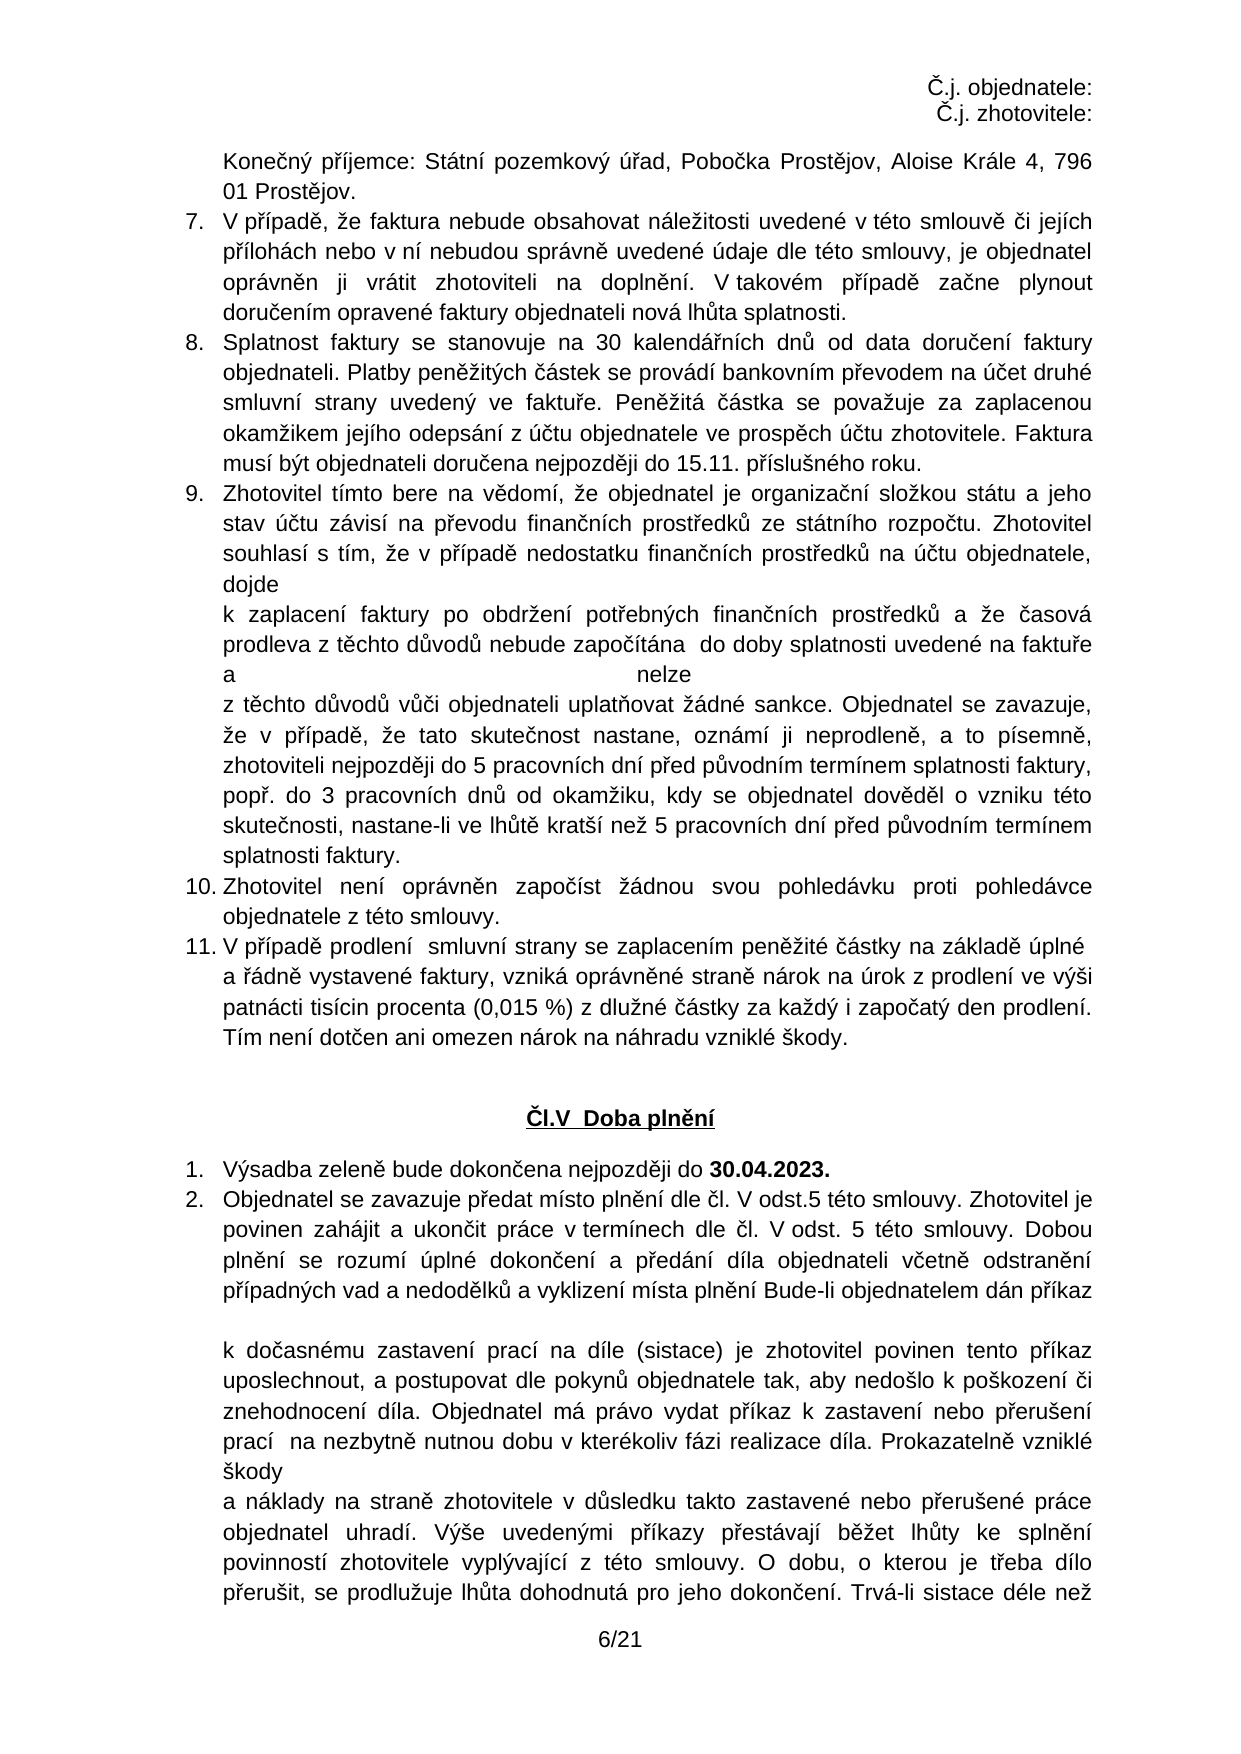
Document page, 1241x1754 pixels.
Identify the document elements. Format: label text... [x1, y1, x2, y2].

list Zhotovitel není oprávněn započíst žádnou svou pohledávku proti pohledávce objednatele z této smlouvy. [185, 873, 1093, 929]
list Splatnost faktury se stanovuje na 30 kalendářních dnů od data doručení faktury objednateli. Platby peněžitých částek se provádí bankovním převodem na účet druhé smluvní strany uvedený ve faktuře. Peněžitá částka se považuje za zaplacenou okamžikem jejího odepsání z účtu objednatele ve prospěch účtu zhotovitele. Faktura musí být objednateli doručena nejpozději do 15.11. příslušného roku. [185, 329, 1093, 476]
text Čl.V Doba plnění [148, 1105, 1093, 1131]
list V případě, že faktura nebude obsahovat náležitosti uvedené v této smlouvě či jejích přílohách nebo v ní nebudou správně uvedené údaje dle této smlouvy, je objednatel oprávněn ji vrátit zhotoviteli na doplnění. V takovém případě začne plynout doručením opravené faktury objednateli nová lhůta splatnosti. [185, 208, 1093, 325]
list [185, 1186, 1093, 1605]
list Konečný příjemce: Státní pozemkový úřad, Pobočka Prostějov, Aloise Krále 4, 796 01 Prostějov. [223, 148, 1093, 204]
list V případě prodlení smluvní strany se zaplacením peněžité částky na základě úplné a řádně vystavené faktury, vzniká oprávněné straně nárok na úrok z prodlení ve výši patnácti tisícin procenta (0,015 %) z dlužné částky za každý i započatý den prodlení. Tím není dotčen ani omezen nárok na náhradu vzniklé škody. [185, 933, 1093, 1050]
list Zhotovitel tímto bere na vědomí, že objednatel je organizační složkou státu a jeho stav účtu závisí na převodu finančních prostředků ze státního rozpočtu. Zhotovitel souhlasí s tím, že v případě nedostatku finančních prostředků na účtu objednatele, dojde k zaplacení faktury po obdržení potřebných finančních prostředků a že časová prodleva z těchto důvodů nebude započítána do doby splatnosti uvedené na faktuře a nelze z těchto důvodů vůči objednateli uplatňovat žádné sankce. Objednatel se zavazuje, že v případě, že tato skutečnost nastane, oznámí ji neprodleně, a to písemně, zhotoviteli nejpozději do 5 pracovních dní před původním termínem splatnosti faktury, popř. do 3 pracovních dnů od okamžiku, kdy se objednatel dověděl o vzniku této skutečnosti, nastane-li ve lhůtě kratší než 5 pracovních dní před původním termínem splatnosti faktury. [185, 480, 1093, 869]
list Výsadba zeleně bude dokončena nejpozději do 30.04.2023. [185, 1156, 1093, 1182]
